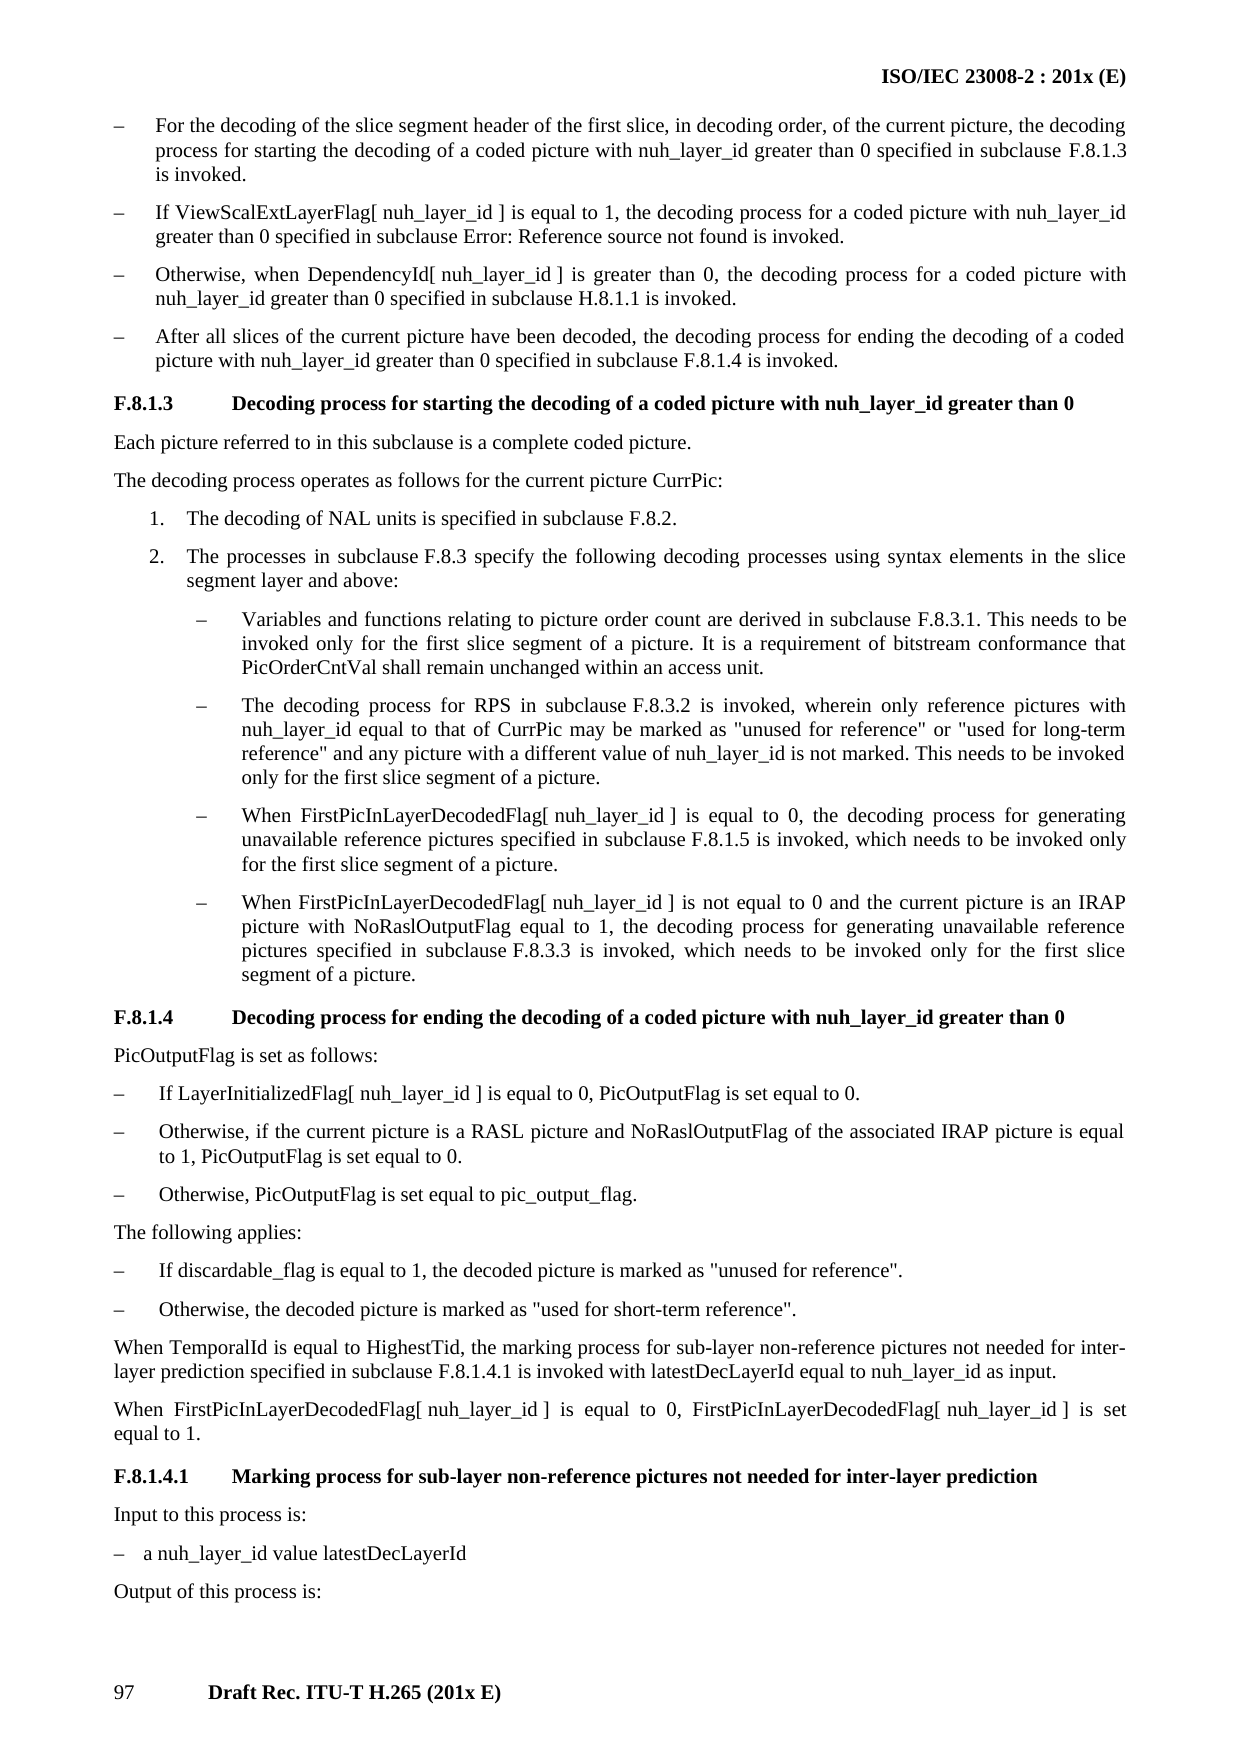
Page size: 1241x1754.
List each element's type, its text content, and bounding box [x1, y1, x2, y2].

list Marking process for sub-layer non-reference pictures not needed for inter-layer prediction [113, 1464, 1127, 1488]
text When FirstPicInLayerDecodedFlag[ nuh_layer_id ] is equal to 0, FirstPicInLayerDecodedFlag[ nuh_layer_id ] is set equal to 1. [113, 1397, 1127, 1445]
text – Otherwise, when DependencyId[ nuh_layer_id ] is greater than 0, the decoding process for a coded picture with nuh_layer_id greater than 0 specified in subclause H.8.1.1 is invoked. [113, 262, 1127, 310]
text PicOutputFlag is set as follows: [113, 1043, 1127, 1067]
text When TemporalId is equal to HighestTid, the marking process for sub-layer non-reference pictures not needed for inter-layer prediction specified in subclause F.8.1.4.1 is invoked with latestDecLayerId equal to nuh_layer_id as input. [113, 1335, 1127, 1383]
text – When FirstPicInLayerDecodedFlag[ nuh_layer_id ] is not equal to 0 and the current picture is an IRAP picture with NoRaslOutputFlag equal to 1, the decoding process for generating unavailable reference pictures specified in subclause F.8.3.3 is invoked, which needs to be invoked only for the first slice segment of a picture. [196, 890, 1127, 986]
text – If LayerInitializedFlag[ nuh_layer_id ] is equal to 0, PicOutputFlag is set equal to 0. [113, 1081, 1127, 1105]
text – The decoding process for RPS in subclause F.8.3.2 is invoked, wherein only reference pictures with nuh_layer_id equal to that of CurrPic may be marked as "unused for reference" or "used for long-term reference" and any picture with a different value of nuh_layer_id is not marked. This needs to be invoked only for the first slice segment of a picture. [196, 693, 1127, 789]
text The following applies: [113, 1220, 1127, 1244]
list Decoding process for starting the decoding of a coded picture with nuh_layer_id greater than 0 [113, 391, 1127, 415]
text Input to this process is: [113, 1502, 1127, 1526]
text – Otherwise, PicOutputFlag is set equal to pic_output_flag. [113, 1182, 1127, 1206]
list The decoding of NAL units is specified in subclause F.8.2. [149, 506, 1127, 530]
text Each picture referred to in this subclause is a complete coded picture. [113, 429, 1127, 454]
text – After all slices of the current picture have been decoded, the decoding process for ending the decoding of a coded picture with nuh_layer_id greater than 0 specified in subclause F.8.1.4 is invoked. [113, 324, 1127, 372]
text The decoding process operates as follows for the current picture CurrPic: [113, 468, 1127, 492]
text – a nuh_layer_id value latestDecLayerId [113, 1540, 1127, 1564]
text – Otherwise, the decoded picture is marked as "used for short-term reference". [113, 1296, 1127, 1321]
list The processes in subclause F.8.3 specify the following decoding processes using syntax elements in the slice segment layer and above: [149, 544, 1127, 592]
list Decoding process for ending the decoding of a coded picture with nuh_layer_id greater than 0 [113, 1005, 1127, 1029]
text – When FirstPicInLayerDecodedFlag[ nuh_layer_id ] is equal to 0, the decoding process for generating unavailable reference pictures specified in subclause F.8.1.5 is invoked, which needs to be invoked only for the first slice segment of a picture. [196, 803, 1127, 876]
text – Variables and functions relating to picture order count are derived in subclause F.8.3.1. This needs to be invoked only for the first slice segment of a picture. It is a requirement of bitstream conformance that PicOrderCntVal shall remain unchanged within an access unit. [196, 607, 1127, 679]
text – For the decoding of the slice segment header of the first slice, in decoding order, of the current picture, the decoding process for starting the decoding of a coded picture with nuh_layer_id greater than 0 specified in subclause F.8.1.3 is invoked. [113, 113, 1127, 186]
text – Otherwise, if the current picture is a RASL picture and NoRaslOutputFlag of the associated IRAP picture is equal to 1, PicOutputFlag is set equal to 0. [113, 1119, 1127, 1168]
text – If discardable_flag is equal to 1, the decoded picture is marked as "unused for reference". [113, 1258, 1127, 1282]
text Output of this process is: [113, 1579, 1127, 1603]
